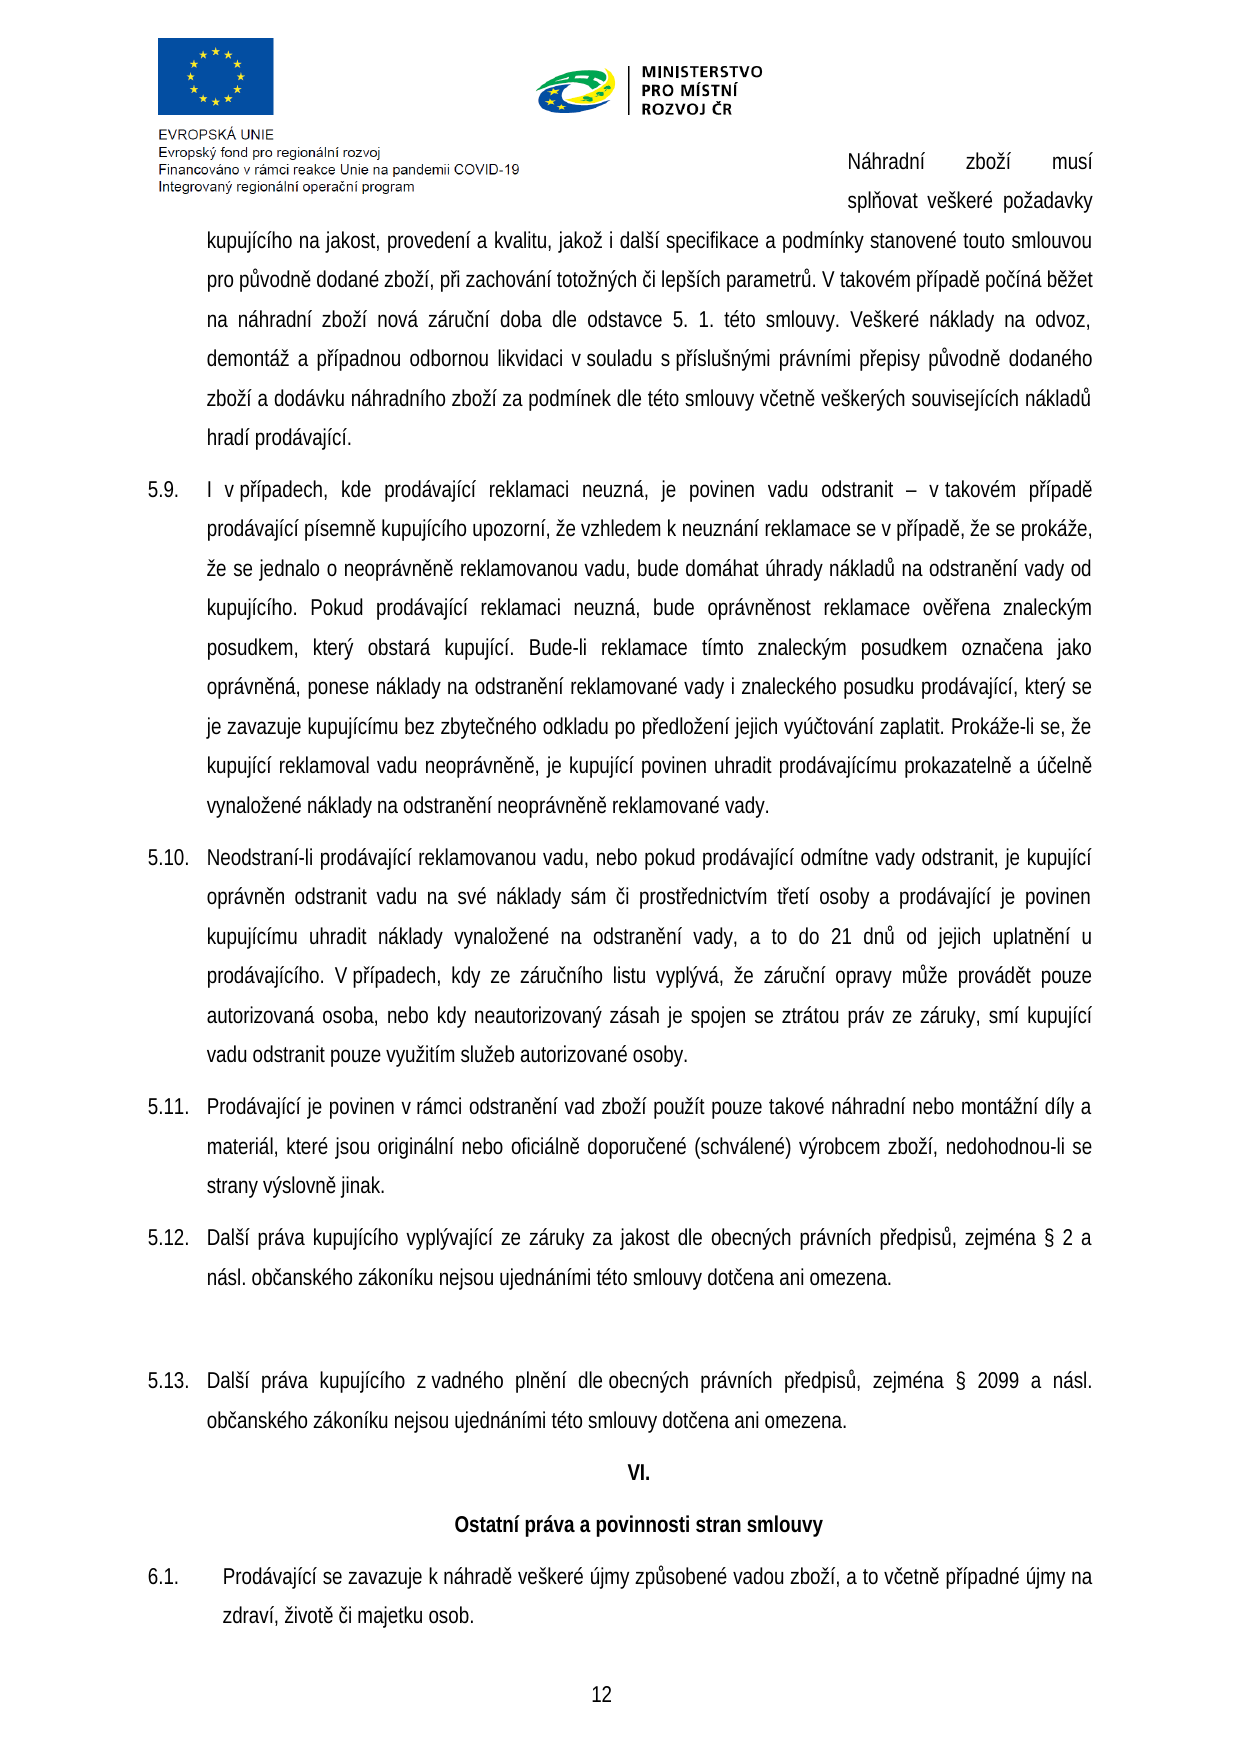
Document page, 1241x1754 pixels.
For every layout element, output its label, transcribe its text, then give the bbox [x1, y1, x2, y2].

list Další práva kupujícího vyplývající ze záruky za jakost dle obecných právních předpisů, zejména § 2 a násl. občanského zákoníku nejsou ujednáními této smlouvy dotčena ani omezena. [148, 1316, 1093, 1381]
picture [147, 33, 769, 199]
list Prodávající je povinen v rámci odstranění vad zboží použít pouze takové náhradní nebo montážní díly a materiál, které jsou originální nebo oficiálně doporučené (schválené) výrobcem zboží, nedohodnou-li se strany výslovně jinak. [148, 1184, 1093, 1290]
text VI. [185, 1550, 1093, 1577]
list Další práva kupujícího z vadného plnění dle obecných právních předpisů, zejména § 2099 a násl. občanského zákoníku nejsou ujednáními této smlouvy dotčena ani omezena. [148, 1459, 1093, 1525]
list Neodstraní-li prodávající reklamovanou vadu, nebo pokud prodávající odmítne vady odstranit, je kupující oprávněn odstranit vadu na své náklady sám či prostřednictvím třetí osoby a prodávající je povinen kupujícímu uhradit náklady vynaložené na odstranění vady, a to do 21 dnů od jejich uplatnění u prodávajícího. V případech, kdy ze záručního listu vyplývá, že záruční opravy může provádět pouze autorizovaná osoba, nebo kdy neautorizovaný zásah je spojen se ztrátou práv ze záruky, smí kupující vadu odstranit pouze využitím služeb autorizované osoby. [148, 935, 1093, 1159]
text Náhradní zboží musí splňovat veškeré požadavky kupujícího na jakost, provedení a kvalitu, jakož i další specifikace a podmínky stanovené touto smlouvou pro původně dodané zboží, při zachování totožných či lepších parametrů. V takovém případě počíná běžet na náhradní zboží nová záruční doba dle odstavce 5. 1. této smlouvy. Veškeré náklady na odvoz, demontáž a případnou odbornou likvidaci v souladu s příslušnými právními přepisy původně dodaného zboží a dodávku náhradního zboží za podmínek dle této smlouvy včetně veškerých souvisejících nákladů hradí prodávající. [207, 318, 1093, 542]
list I v případech, kde prodávající reklamaci neuzná, je povinen vadu odstranit – v takovém případě prodávající písemně kupujícího upozorní, že vzhledem k neuznání reklamace se v případě, že se prokáže, že se jednalo o neoprávněně reklamovanou vadu, bude domáhat úhrady nákladů na odstranění vady od kupujícího. Pokud prodávající reklamaci neuzná, bude oprávněnost reklamace ověřena znaleckým posudkem, který obstará kupující. Bude-li reklamace tímto znaleckým posudkem označena jako oprávněná, ponese náklady na odstranění reklamované vady i znaleckého posudku prodávající, který se je zavazuje kupujícímu bez zbytečného odkladu po předložení jejich vyúčtování zaplatit. Prokáže-li se, že kupující reklamoval vadu neoprávněně, je kupující povinen uhradit prodávajícímu prokazatelně a účelně vynaložené náklady na odstranění neoprávněně reklamované vady. [148, 567, 1093, 909]
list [148, 148, 1093, 292]
